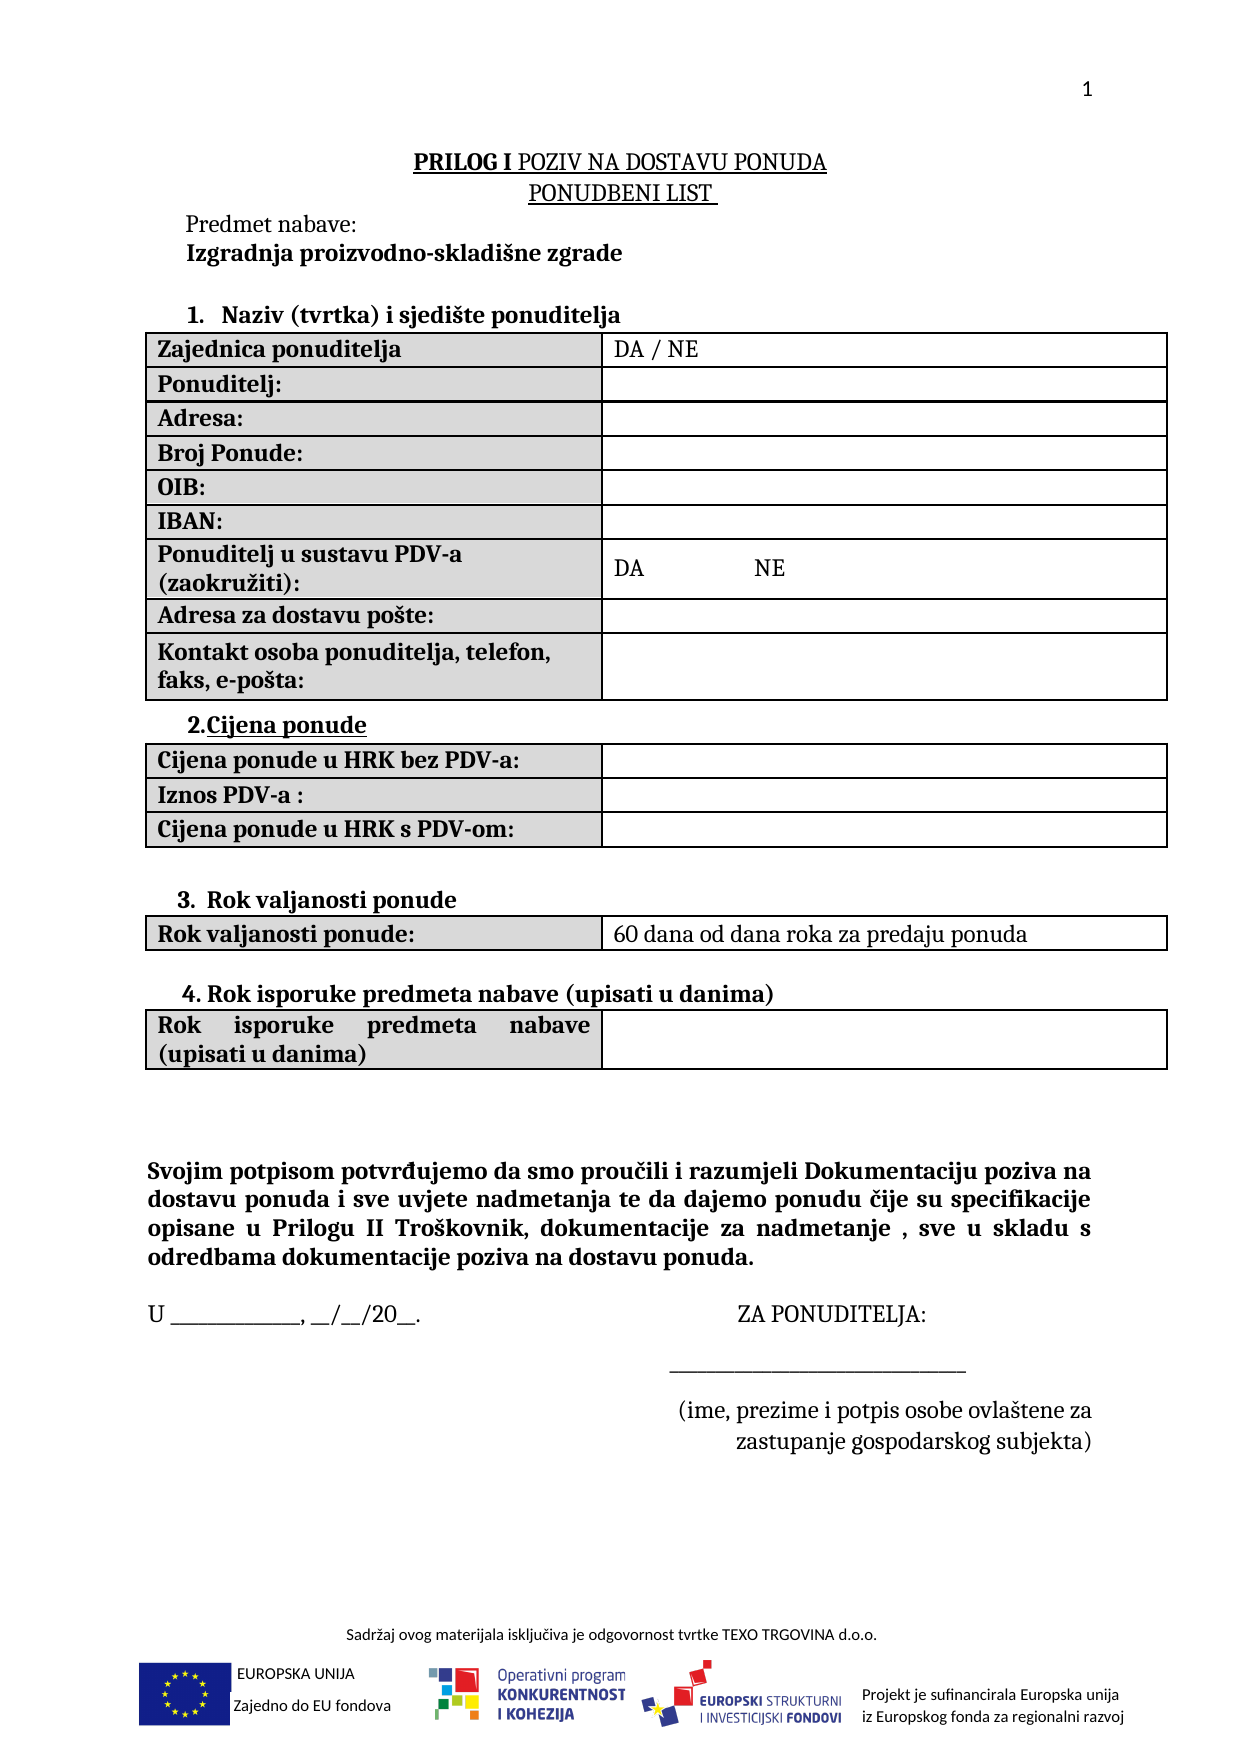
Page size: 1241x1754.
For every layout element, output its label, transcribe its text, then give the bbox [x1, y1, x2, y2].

table_cell Cijena ponude u HRK s PDV-om: [147, 813, 601, 846]
table_header Rok isporuke predmeta nabave (upisati u danima) [147, 1011, 601, 1068]
list Naziv (tvrtka) i sjedište ponuditelja [187, 301, 1093, 329]
table_cell DA NE [603, 540, 1166, 597]
table_cell OIB: [147, 471, 601, 503]
picture [137, 1661, 233, 1727]
table_cell Kontakt osoba ponuditelja, telefon, faks, e-pošta: [147, 634, 601, 699]
text PRILOG I POZIV NA DOSTAVU PONUDA [148, 148, 1093, 176]
table_header Zajednica ponuditelja [147, 334, 601, 366]
picture [428, 1668, 625, 1722]
table_header Rok valjanosti ponude: [147, 917, 601, 949]
table_cell IBAN: [147, 506, 601, 538]
picture [641, 1660, 841, 1727]
text (ime, prezime i potpis osobe ovlaštene za zastupanje gospodarskog subjekta) [148, 1396, 1093, 1456]
table_cell [603, 506, 1166, 538]
table_cell [603, 813, 1166, 846]
table_cell [603, 403, 1166, 435]
table_header Cijena ponude u HRK bez PDV-a: [147, 745, 601, 777]
text Predmet nabave: [185, 210, 1093, 238]
text PONUDBENI LIST [148, 179, 1093, 207]
table_header [603, 745, 1166, 777]
table_cell [603, 600, 1166, 632]
text U ______________, __/__/20__. ZA PONUDITELJA: [148, 1300, 1093, 1329]
list Rok valjanosti ponude [177, 886, 1093, 915]
table_cell [603, 437, 1166, 469]
table_header DA / NE [603, 334, 1166, 366]
table_cell [603, 634, 1166, 699]
table_header 60 dana od dana roka za predaju ponuda [603, 917, 1166, 949]
table_cell [603, 779, 1166, 811]
table_cell Adresa: [147, 403, 601, 435]
table_cell [603, 471, 1166, 503]
list 4. Rok isporuke predmeta nabave (upisati u danima) [182, 980, 1093, 1009]
table_cell Ponuditelj: [147, 368, 601, 400]
table_cell [603, 368, 1166, 400]
table_cell Adresa za dostavu pošte: [147, 600, 601, 632]
list Cijena ponude [187, 711, 1093, 740]
table_cell Broj Ponude: [147, 437, 601, 469]
table_header [603, 1011, 1166, 1068]
text Izgradnja proizvodno-skladišne zgrade [148, 238, 1093, 267]
text Svojim potpisom potvrđujemo da smo proučili i razumjeli Dokumentaciju poziva na dostavu ponuda i sve uvjete nadmetanja te da dajemo ponudu čije su specifikacije opisane u Prilogu II Troškovnik, dokumentacije za nadmetanje , sve u skladu s odredbama dokumentacije poziva na dostavu ponuda. [148, 1157, 1093, 1272]
table_cell Ponuditelj u sustavu PDV-a (zaokružiti): [147, 540, 601, 597]
table_cell Iznos PDV-a : [147, 779, 601, 811]
text ________________________________ [148, 1348, 1093, 1377]
